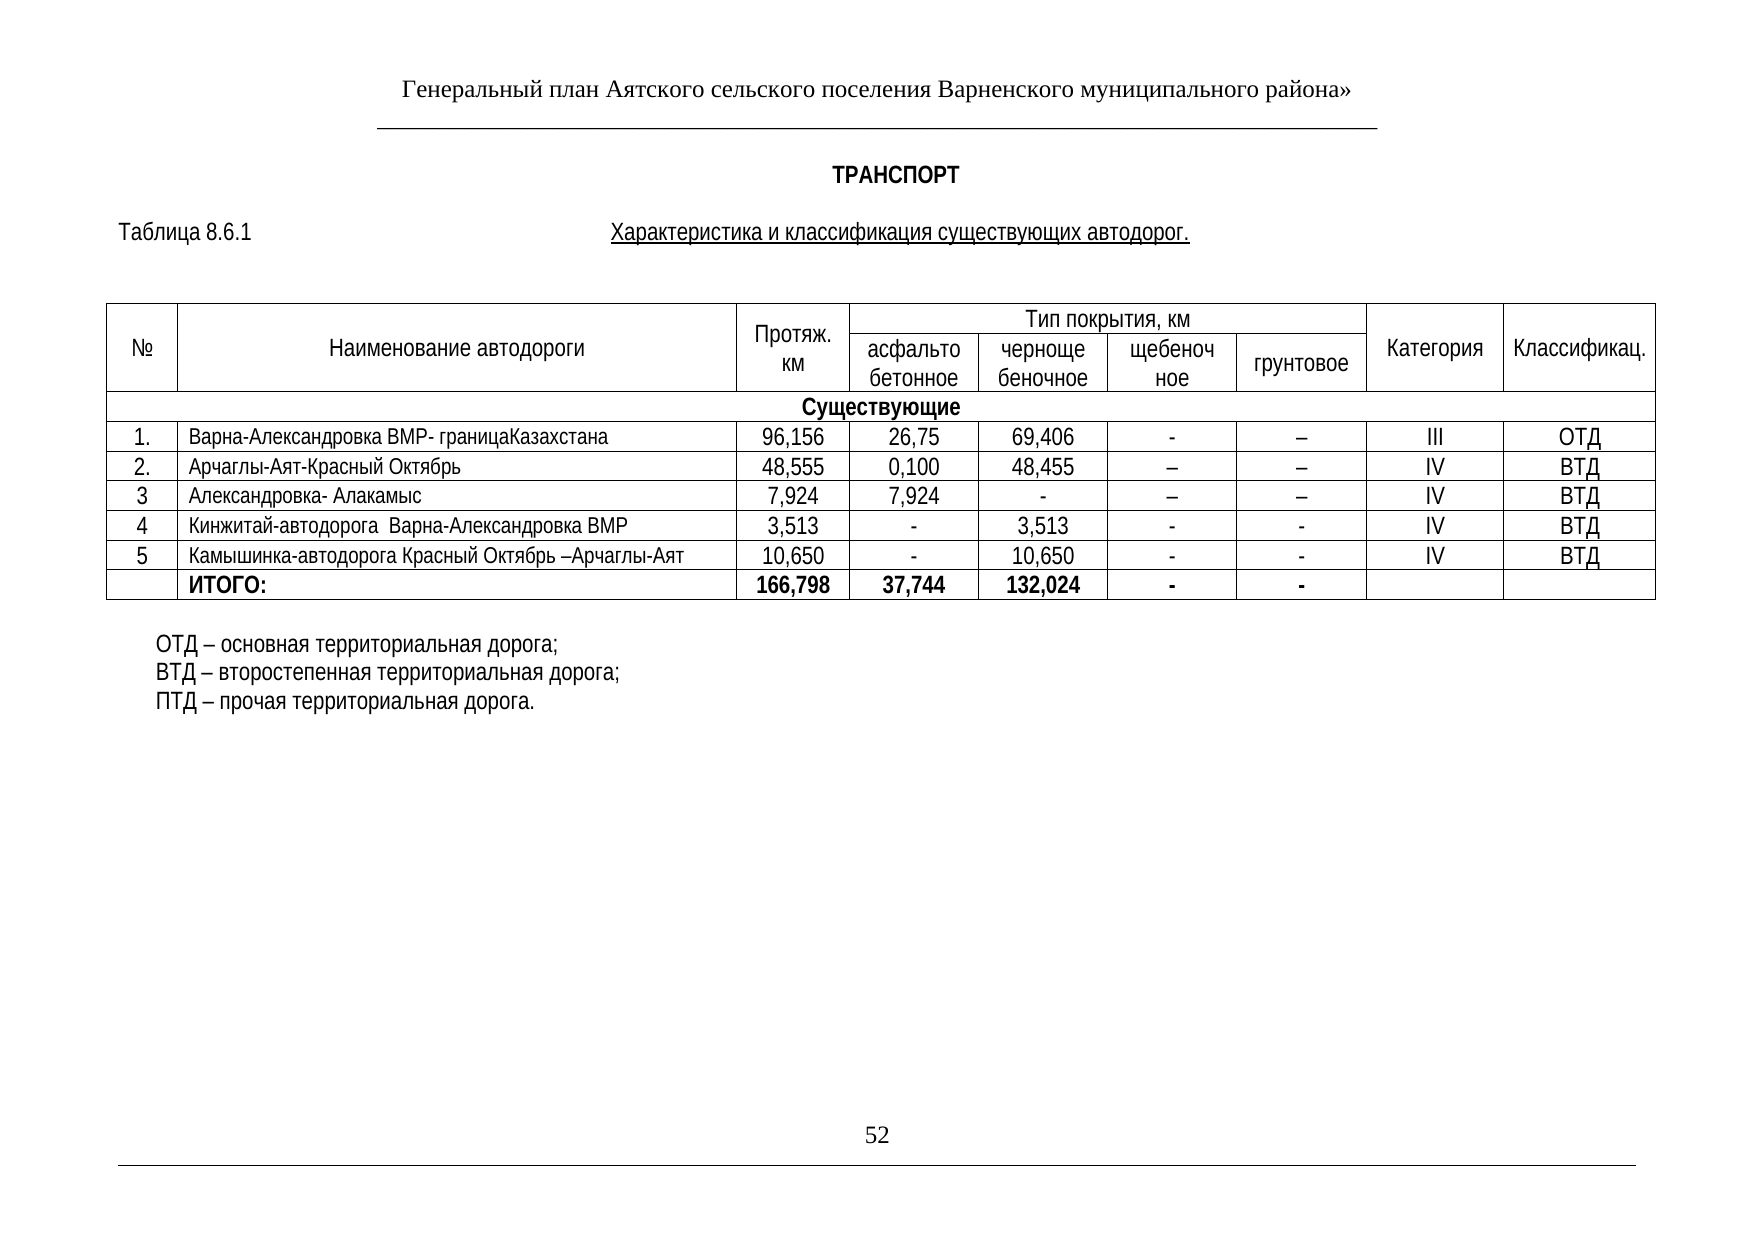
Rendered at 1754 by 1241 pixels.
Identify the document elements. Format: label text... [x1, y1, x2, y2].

table_cell щебеноч ное [1108, 334, 1236, 391]
table_cell IV [1367, 541, 1503, 569]
table_cell IV [1367, 481, 1503, 510]
table_cell IV [1367, 452, 1503, 480]
table_cell - [979, 481, 1107, 510]
table_cell 37,744 [850, 570, 978, 599]
table_cell – [1237, 452, 1366, 480]
table_cell – [1108, 452, 1236, 480]
table_cell [107, 570, 177, 599]
table_cell ВТД [1504, 511, 1655, 540]
text ОТД – основная территориальная дорога; [118, 629, 1636, 657]
table_cell [1504, 570, 1655, 599]
table_cell – [1108, 481, 1236, 510]
table_cell - [850, 541, 978, 569]
table_cell 1. [107, 422, 177, 451]
table_cell [1367, 570, 1503, 599]
text ПТД – прочая территориальная дорога. [118, 686, 1636, 715]
text Таблица 8.6.1 Характеристика и классификация существующих автодорог. [118, 217, 1636, 246]
table_cell Существующие [107, 392, 1655, 421]
table_cell - [1108, 541, 1236, 569]
table_cell Камышинка-автодорога Красный Октябрь –Арчаглы-Аят [178, 541, 736, 569]
table_cell 166,798 [737, 570, 849, 599]
table_cell - [850, 511, 978, 540]
table_cell ВТД [1504, 452, 1655, 480]
table_cell Кинжитай-автодорога Варна-Александровка ВМР [178, 511, 736, 540]
table_cell III [1367, 422, 1503, 451]
table_header № [107, 304, 177, 391]
table_header Протяж. км [737, 304, 849, 391]
table_cell 48,555 [737, 452, 849, 480]
table_cell 96,156 [737, 422, 849, 451]
text ТРАНСПОРТ [118, 160, 1636, 189]
table_cell - [1237, 511, 1366, 540]
text ВТД – второстепенная территориальная дорога; [118, 657, 1636, 686]
table_header Наименование автодороги [178, 304, 736, 391]
table_cell 69,406 [979, 422, 1107, 451]
table_cell 0,100 [850, 452, 978, 480]
table_cell - [1108, 422, 1236, 451]
table_cell - [1237, 541, 1366, 569]
table_cell черноще беночное [979, 334, 1107, 391]
table_cell 3,513 [737, 511, 849, 540]
table_cell ОТД [1504, 422, 1655, 451]
table_cell Варна-Александровка ВМР- границаКазахстана [178, 422, 736, 451]
table_cell ИТОГО: [178, 570, 736, 599]
table_cell ВТД [1504, 541, 1655, 569]
table_cell Александровка- Алакамыс [178, 481, 736, 510]
table_header Классификац. [1504, 304, 1655, 391]
table_cell 5 [107, 541, 177, 569]
table_cell 7,924 [850, 481, 978, 510]
table_cell - [1237, 570, 1366, 599]
table_cell 48,455 [979, 452, 1107, 480]
table_cell 7,924 [737, 481, 849, 510]
table_cell 3,513 [979, 511, 1107, 540]
table_cell - [1108, 570, 1236, 599]
table_cell грунтовое [1237, 334, 1366, 391]
table_cell – [1237, 422, 1366, 451]
table_cell – [1237, 481, 1366, 510]
table_cell 10,650 [737, 541, 849, 569]
table_cell - [1108, 511, 1236, 540]
table_cell асфальто бетонное [850, 334, 978, 391]
table_cell 26,75 [850, 422, 978, 451]
table_header Тип покрытия, км [850, 304, 1366, 333]
table_cell IV [1367, 511, 1503, 540]
table_cell ВТД [1504, 481, 1655, 510]
table_header Категория [1367, 304, 1503, 391]
table_cell 2. [107, 452, 177, 480]
table_cell 4 [107, 511, 177, 540]
table_cell 3 [107, 481, 177, 510]
table_cell Арчаглы-Аят-Красный Октябрь [178, 452, 736, 480]
table_cell 132,024 [979, 570, 1107, 599]
table_cell 10,650 [979, 541, 1107, 569]
